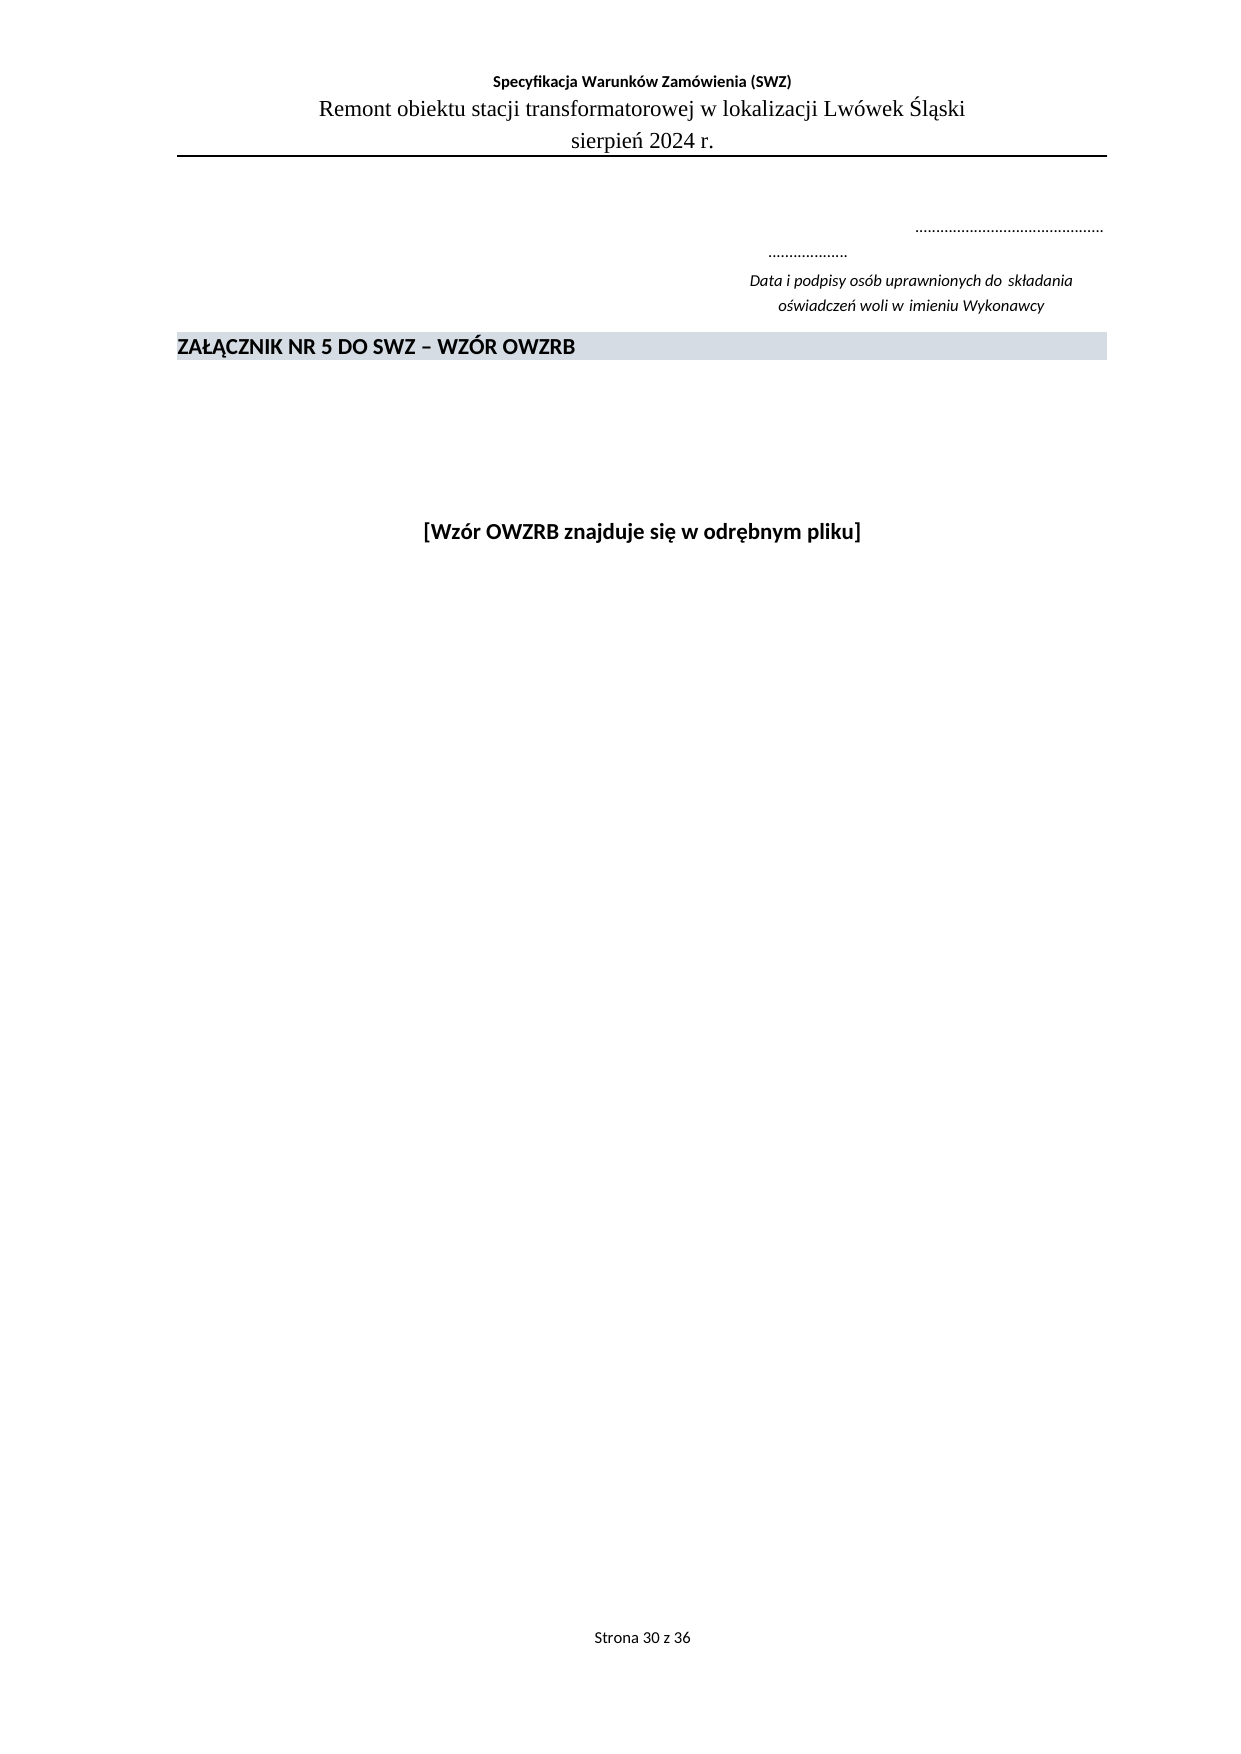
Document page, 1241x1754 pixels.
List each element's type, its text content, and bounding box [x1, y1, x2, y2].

text oświadczeń woli w imieniu Wykonawcy [723, 295, 1100, 315]
text Data i podpisy osób uprawnionych do składania [723, 271, 1100, 291]
text [Wzór OWZRB znajduje się w odrębnym pliku] [177, 517, 1107, 545]
text ZAŁĄCZNIK NR 5 DO SWZ – WZÓR OWZRB [177, 332, 1107, 360]
text ................................................................ [768, 186, 1107, 262]
